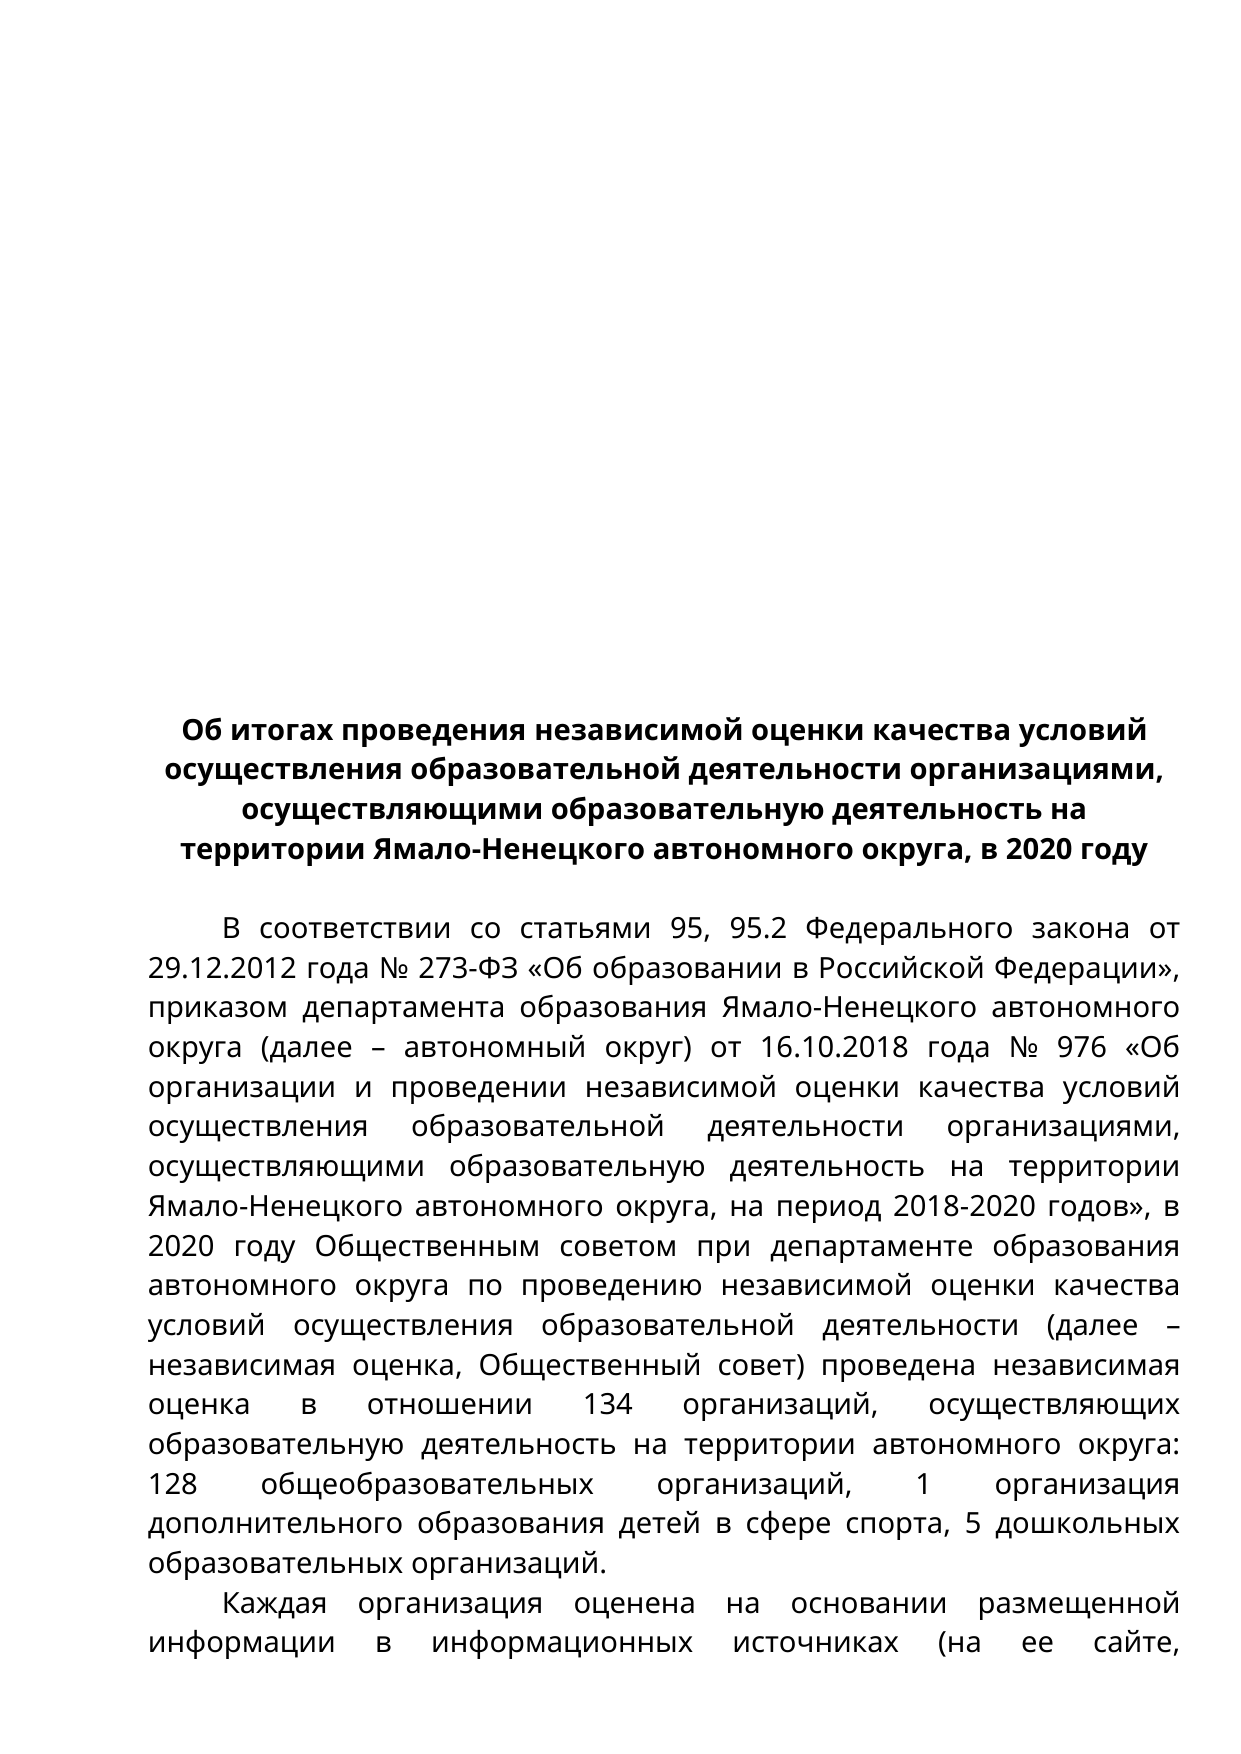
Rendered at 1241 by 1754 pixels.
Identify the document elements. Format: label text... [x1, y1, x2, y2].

text В соответствии со статьями 95, 95.2 Федерального закона от 29.12.2012 года № 273-ФЗ «Об образовании в Российской Федерации», приказом департамента образования Ямало-Ненецкого автономного округа (далее – автономный округ) от 16.10.2018 года № 976 «Об организации и проведении независимой оценки качества условий осуществления образовательной деятельности организациями, осуществляющими образовательную деятельность на территории Ямало-Ненецкого автономного округа, на период 2018-2020 годов», в 2020 году Общественным советом при департаменте образования автономного округа по проведению независимой оценки качества условий осуществления образовательной деятельности (далее – независимая оценка, Общественный совет) проведена независимая оценка в отношении 134 организаций, осуществляющих образовательную деятельность на территории автономного округа: 128 общеобразовательных организаций, 1 организация дополнительного образования детей в сфере спорта, 5 дошкольных образовательных организаций. [148, 907, 1181, 1582]
text Об итогах проведения независимой оценки качества условий осуществления образовательной деятельности организациями, осуществляющими образовательную деятельность на территории Ямало-Ненецкого автономного округа, в 2020 году [148, 709, 1181, 868]
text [148, 1582, 1181, 1661]
